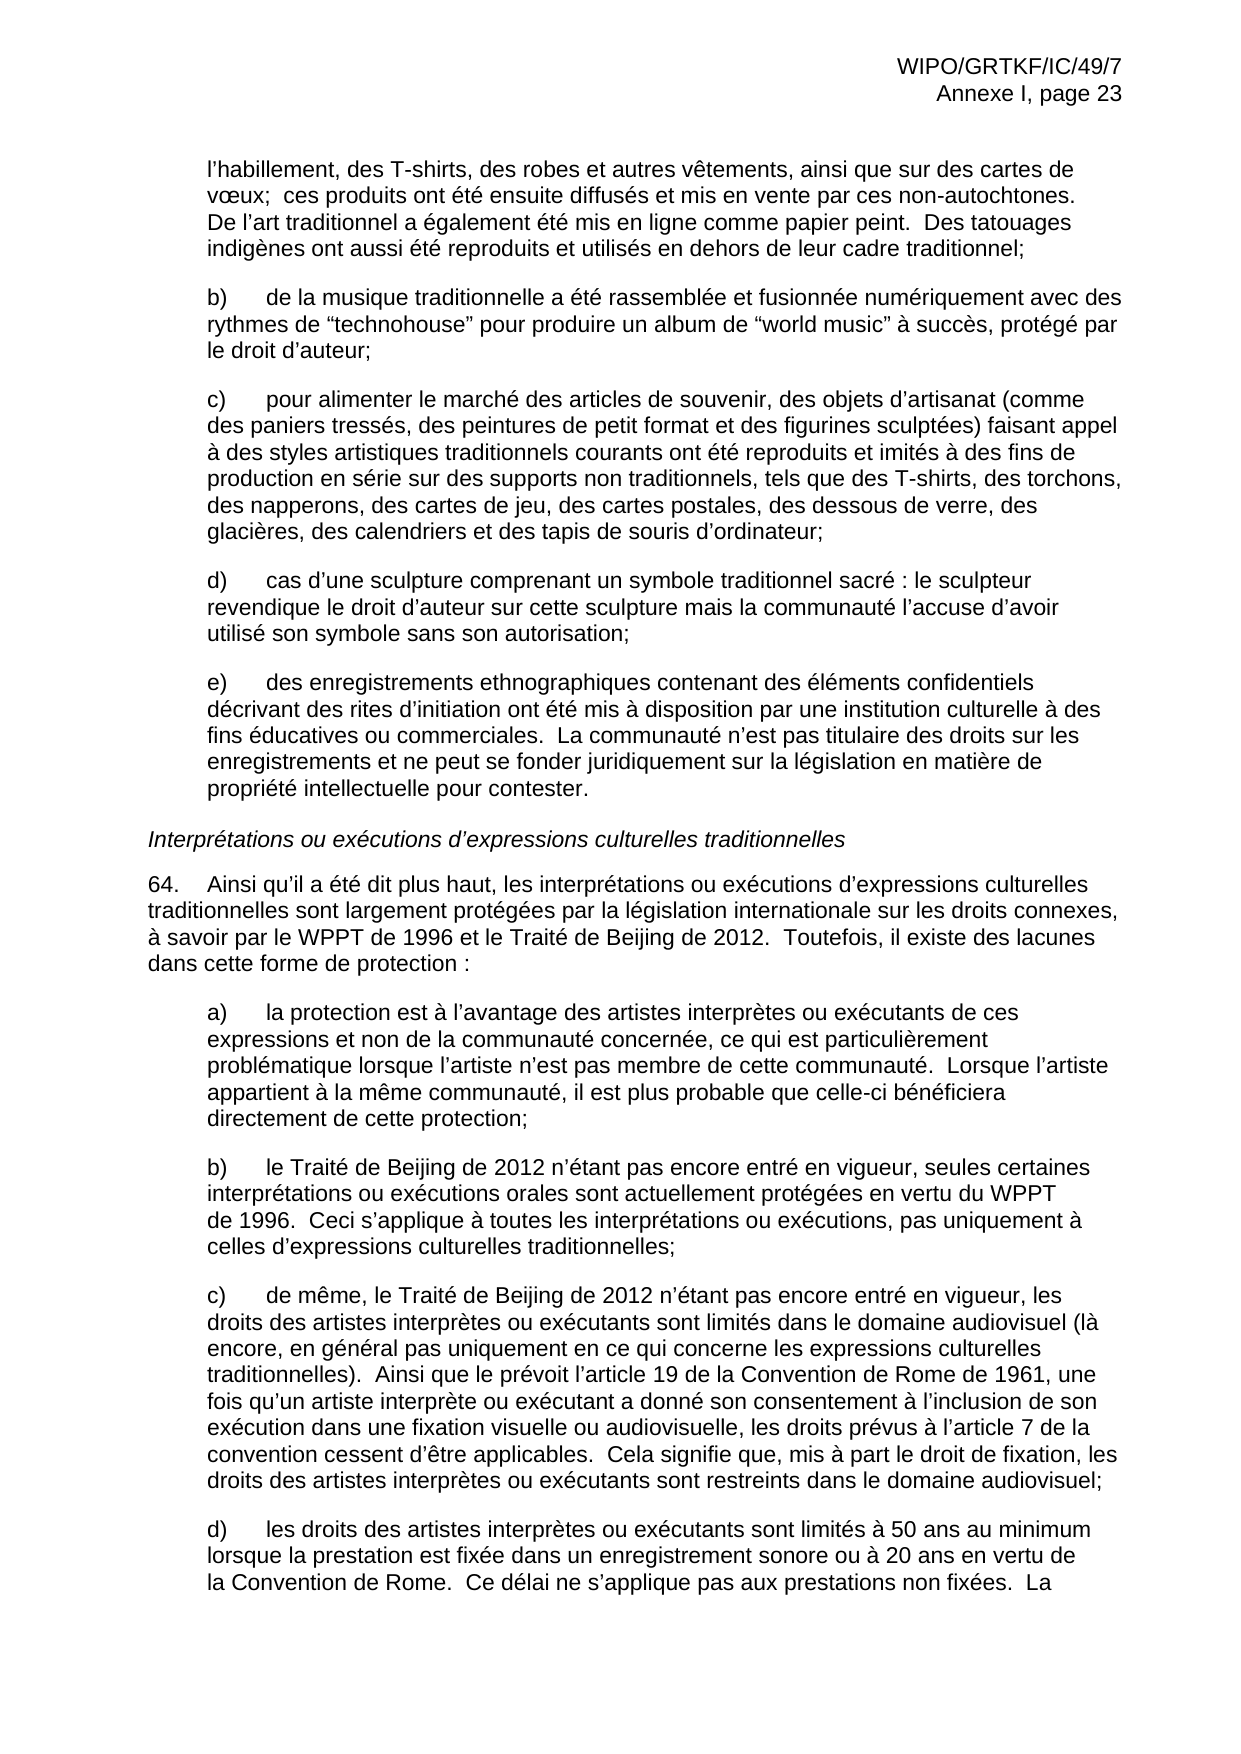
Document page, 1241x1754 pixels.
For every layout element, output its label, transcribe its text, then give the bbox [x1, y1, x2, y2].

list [207, 1516, 1122, 1595]
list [207, 156, 1122, 261]
text Ainsi qu’il a été dit plus haut, les interprétations ou exécutions d’expressions culturelles traditionnelles sont largement protégées par la législation internationale sur les droits connexes, à savoir par le WPPT de 1996 et le Traité de Beijing de 2012. Toutefois, il existe des lacunes dans cette forme de protection : [148, 871, 1122, 976]
list de la musique traditionnelle a été rassemblée et fusionnée numériquement avec des rythmes de “technohouse” pour produire un album de “world music” à succès, protégé par le droit d’auteur; [207, 284, 1122, 363]
list cas d’une sculpture comprenant un symbole traditionnel sacré : le sculpteur revendique le droit d’auteur sur cette sculpture mais la communauté l’accuse d’avoir utilisé son symbole sans son autorisation; [207, 567, 1122, 646]
subtitle Interprétations ou exécutions d’expressions culturelles traditionnelles [148, 826, 1122, 852]
list pour alimenter le marché des articles de souvenir, des objets d’artisanat (comme des paniers tressés, des peintures de petit format et des figurines sculptées) faisant appel à des styles artistiques traditionnels courants ont été reproduits et imités à des fins de production en série sur des supports non traditionnels, tels que des T-shirts, des torchons, des napperons, des cartes de jeu, des cartes postales, des dessous de verre, des glacières, des calendriers et des tapis de souris d’ordinateur; [207, 386, 1122, 544]
list de même, le Traité de Beijing de 2012 n’étant pas encore entré en vigueur, les droits des artistes interprètes ou exécutants sont limités dans le domaine audiovisuel (là encore, en général pas uniquement en ce qui concerne les expressions culturelles traditionnelles). Ainsi que le prévoit l’article 19 de la Convention de Rome de 1961, une fois qu’un artiste interprète ou exécutant a donné son consentement à l’inclusion de son exécution dans une fixation visuelle ou audiovisuelle, les droits prévus à l’article 7 de la convention cessent d’être applicables. Cela signifie que, mis à part le droit de fixation, les droits des artistes interprètes ou exécutants sont restreints dans le domaine audiovisuel; [207, 1282, 1122, 1493]
list le Traité de Beijing de 2012 n’étant pas encore entré en vigueur, seules certaines interprétations ou exécutions orales sont actuellement protégées en vertu du WPPT de 1996. Ceci s’applique à toutes les interprétations ou exécutions, pas uniquement à celles d’expressions culturelles traditionnelles; [207, 1154, 1122, 1259]
list des enregistrements ethnographiques contenant des éléments confidentiels décrivant des rites d’initiation ont été mis à disposition par une institution culturelle à des fins éducatives ou commerciales. La communauté n’est pas titulaire des droits sur les enregistrements et ne peut se fonder juridiquement sur la législation en matière de propriété intellectuelle pour contester. [207, 669, 1122, 801]
list la protection est à l’avantage des artistes interprètes ou exécutants de ces expressions et non de la communauté concernée, ce qui est particulièrement problématique lorsque l’artiste n’est pas membre de cette communauté. Lorsque l’artiste appartient à la même communauté, il est plus probable que celle-ci bénéficiera directement de cette protection; [207, 999, 1122, 1131]
